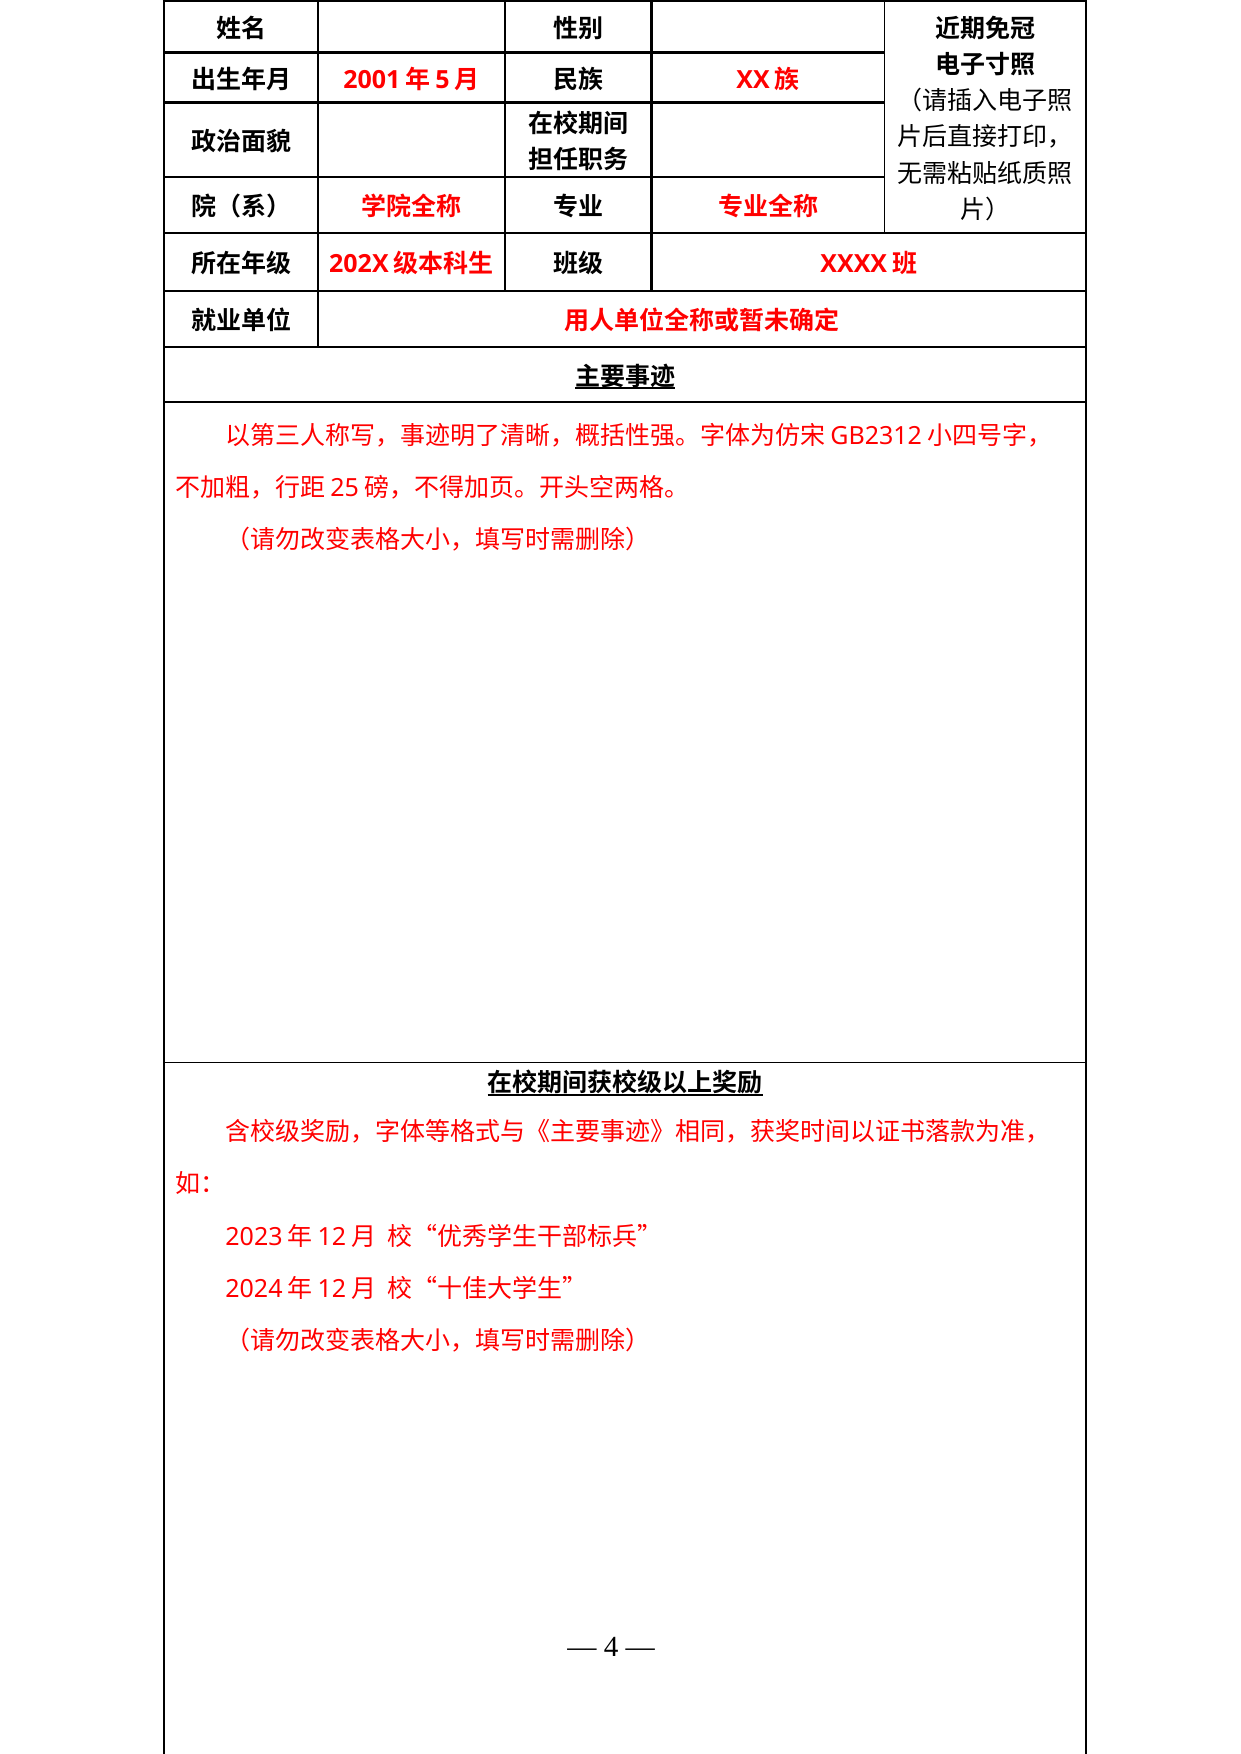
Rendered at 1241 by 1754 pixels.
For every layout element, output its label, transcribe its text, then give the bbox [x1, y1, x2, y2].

table_cell 2001年5月 [319, 54, 504, 101]
table_cell 出生年月 [165, 54, 317, 101]
table_cell 所在年级 [165, 234, 317, 289]
table_cell 院（系） [165, 178, 317, 232]
table_cell 在校期间获校级以上奖励 含校级奖励，字体等格式与《主要事迹》相同，获奖时间以证书落款为准，如： 2023年12月 校“优秀学生干部标兵” 2024年12月 校“十佳大学生” （请勿改变表格大小，填写时需删除） [165, 1063, 1085, 1754]
table_header 姓名 [165, 2, 317, 51]
table_cell [653, 104, 884, 176]
table_cell XXXX班 [653, 234, 1085, 289]
table_cell 202X级本科生 [319, 234, 504, 289]
table_cell 政治面貌 [165, 104, 317, 176]
table_cell 主要事迹 [165, 348, 1085, 401]
table_header 近期免冠 电子寸照 （请插入电子照片后直接打印，无需粘贴纸质照片） [885, 2, 1085, 232]
table_cell 学院全称 [319, 178, 504, 232]
table_cell [319, 104, 504, 176]
table_header [319, 2, 504, 51]
table_cell 在校期间担任职务 [506, 104, 650, 176]
table_cell 就业单位 [165, 292, 317, 346]
table_cell 专业 [506, 178, 650, 232]
table_header 性别 [506, 2, 650, 51]
table_cell 民族 [506, 54, 650, 101]
table_header [653, 2, 884, 51]
table_cell 用人单位全称或暂未确定 [319, 292, 1085, 346]
table_cell XX族 [653, 54, 884, 101]
table_cell 专业全称 [653, 178, 884, 232]
table_cell 班级 [506, 234, 650, 289]
table_cell 以第三人称写，事迹明了清晰，概括性强。字体为仿宋GB2312小四号字，不加粗，行距25磅，不得加页。开头空两格。 （请勿改变表格大小，填写时需删除） [165, 403, 1085, 1062]
